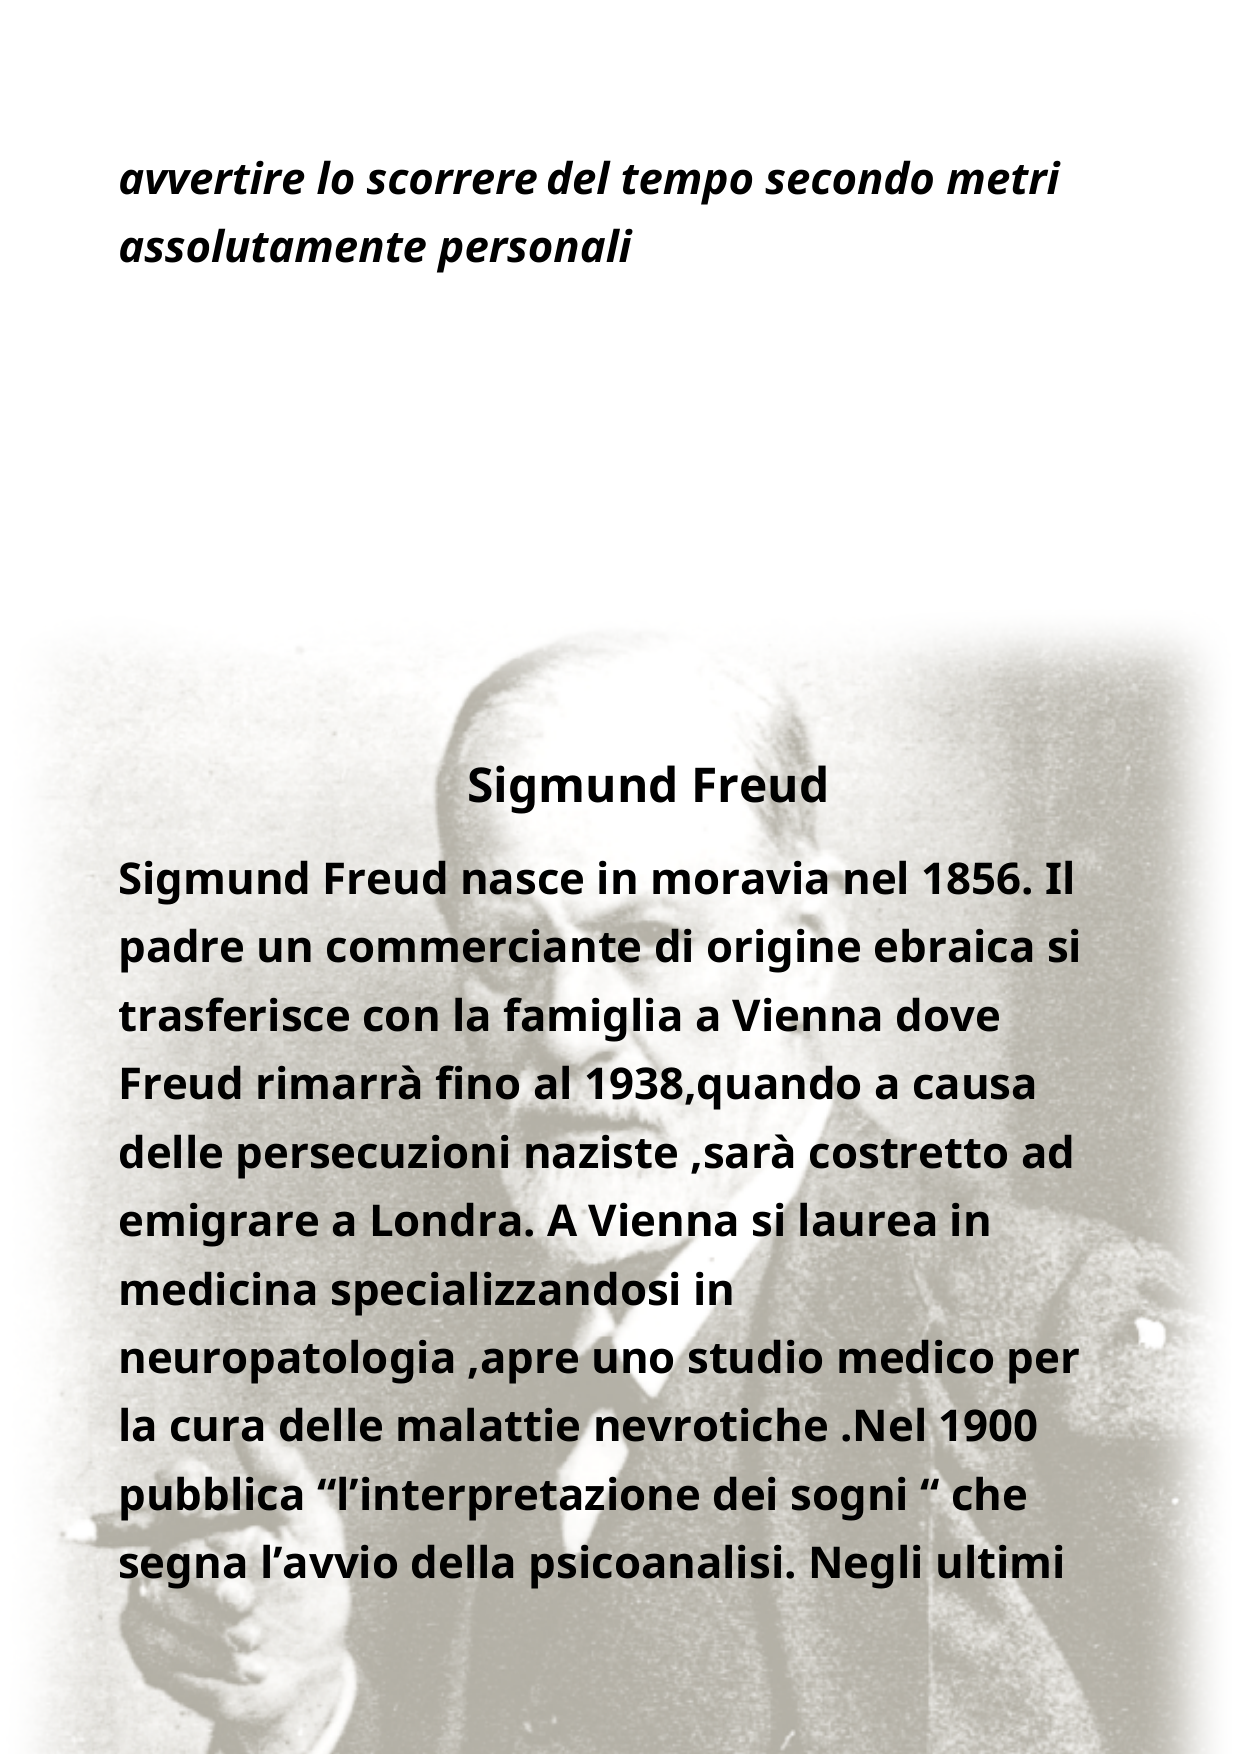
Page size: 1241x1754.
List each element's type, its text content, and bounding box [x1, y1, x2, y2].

text Sigmund Freud [118, 752, 1122, 817]
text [118, 148, 1122, 276]
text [118, 848, 1122, 1592]
